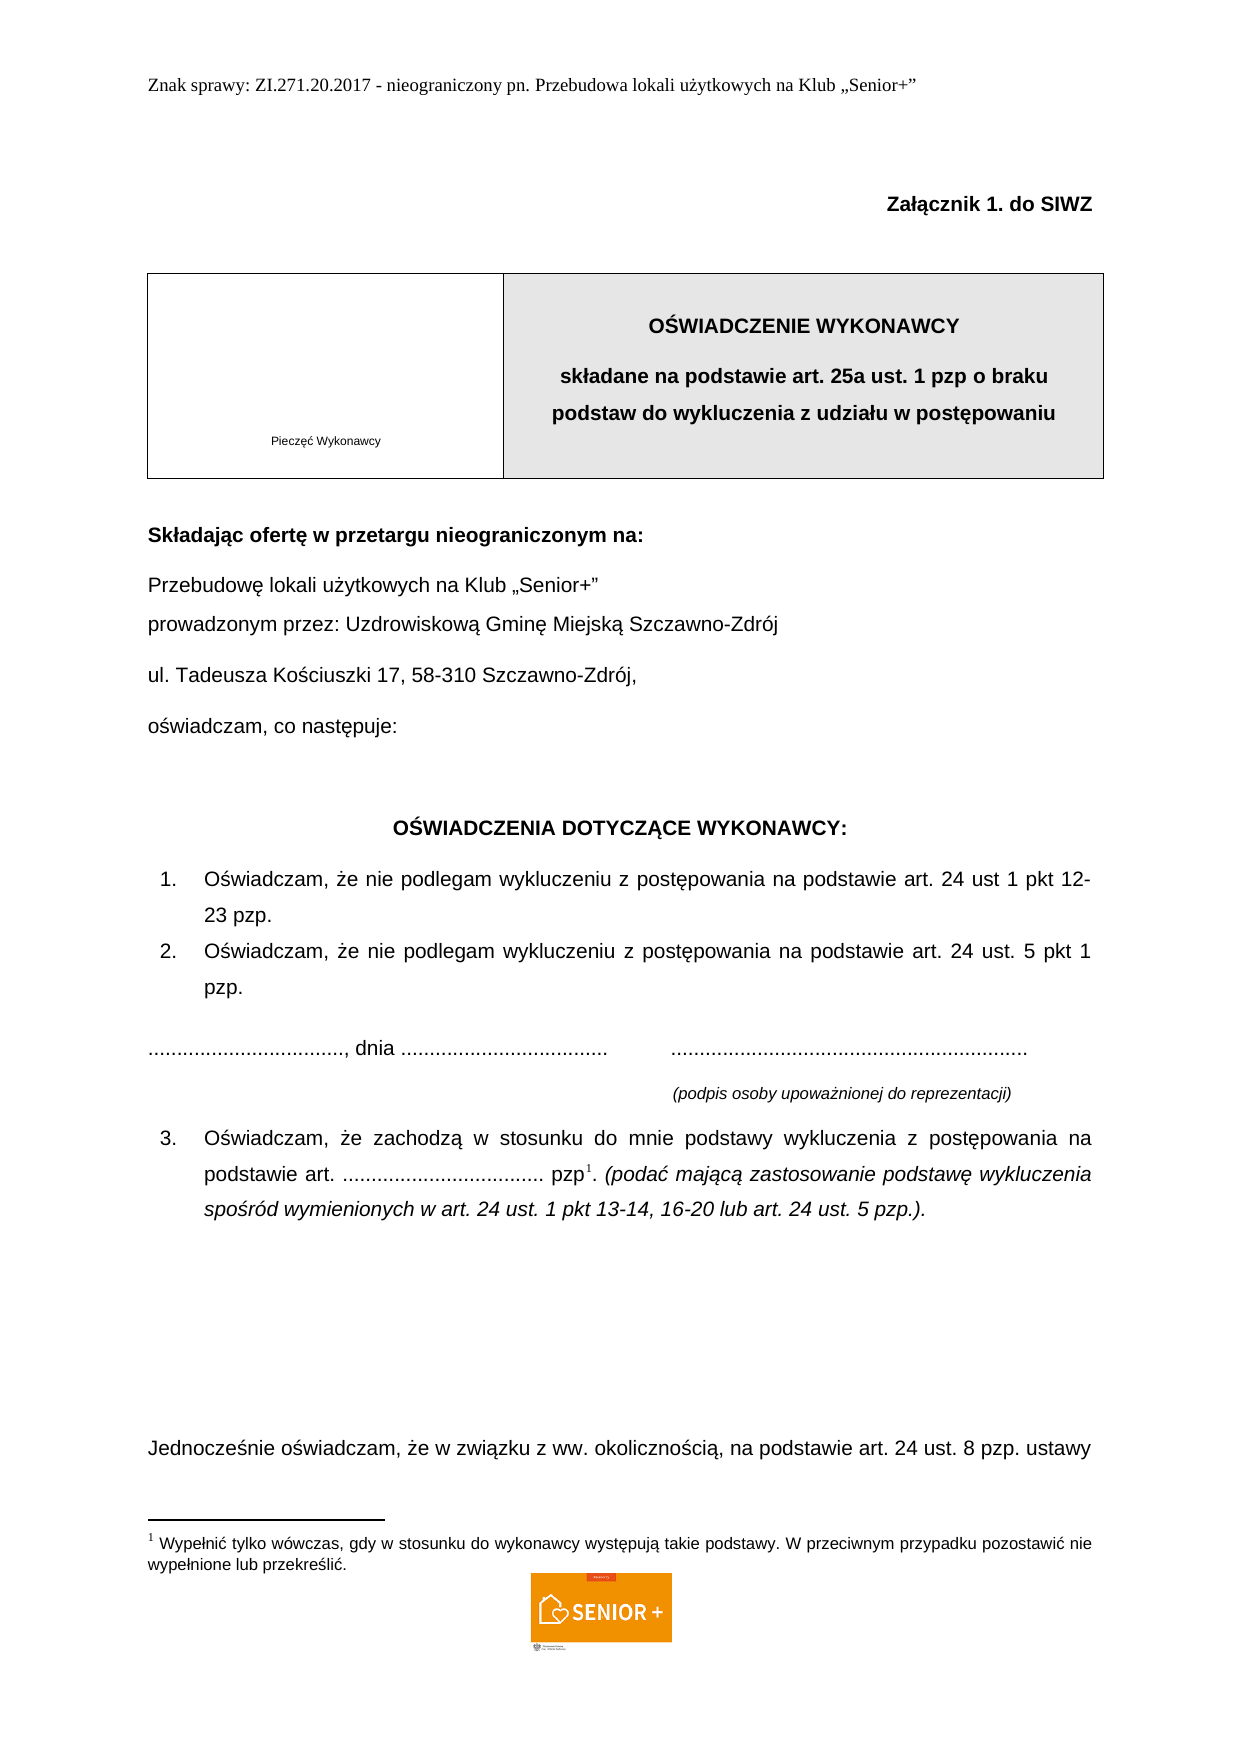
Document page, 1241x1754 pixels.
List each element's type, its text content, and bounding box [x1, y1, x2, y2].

table_header Załącznik 1. do SIWZ [140, 176, 1100, 244]
table_header OŚWIADCZENIE WYKONAWCY składane na podstawie art. 25a ust. 1 pzp o braku podstaw do wykluczenia z udziału w postępowaniu [504, 274, 1103, 478]
table_header Składając ofertę w przetargu nieograniczonym na: Przebudowę lokali użytkowych na Klub „Senior+” prowadzonym przez: Uzdrowiskową Gminę Miejską Szczawno-Zdrój ul. Tadeusza Kościuszki 17, 58-310 Szczawno-Zdrój, oświadczam, co następuje: OŚWIADCZENIA DOTYCZĄCE WYKONAWCY: 1. Oświadczam, że nie podlegam wykluczeniu z postępowania na podstawie art. 24 ust 1 pkt 12-23 pzp. 2. Oświadczam, że nie podlegam wykluczeniu z postępowania na podstawie art. 24 ust. 5 pkt 1 pzp. .................................., dnia .................................... .............................................................. (podpis osoby upoważnionej do reprezentacji) 3. Oświadczam, że zachodzą w stosunku do mnie podstawy wykluczenia z postępowania na podstawie art. ................................... pzp. (podać mającą zastosowanie podstawę wykluczenia spośród wymienionych w art. 24 ust. 1 pkt 13-14, 16-20 lub art. 24 ust. 5 pzp.). [140, 508, 1100, 1421]
picture [530, 1573, 672, 1652]
table_header Pieczęć Wykonawcy [148, 274, 503, 478]
